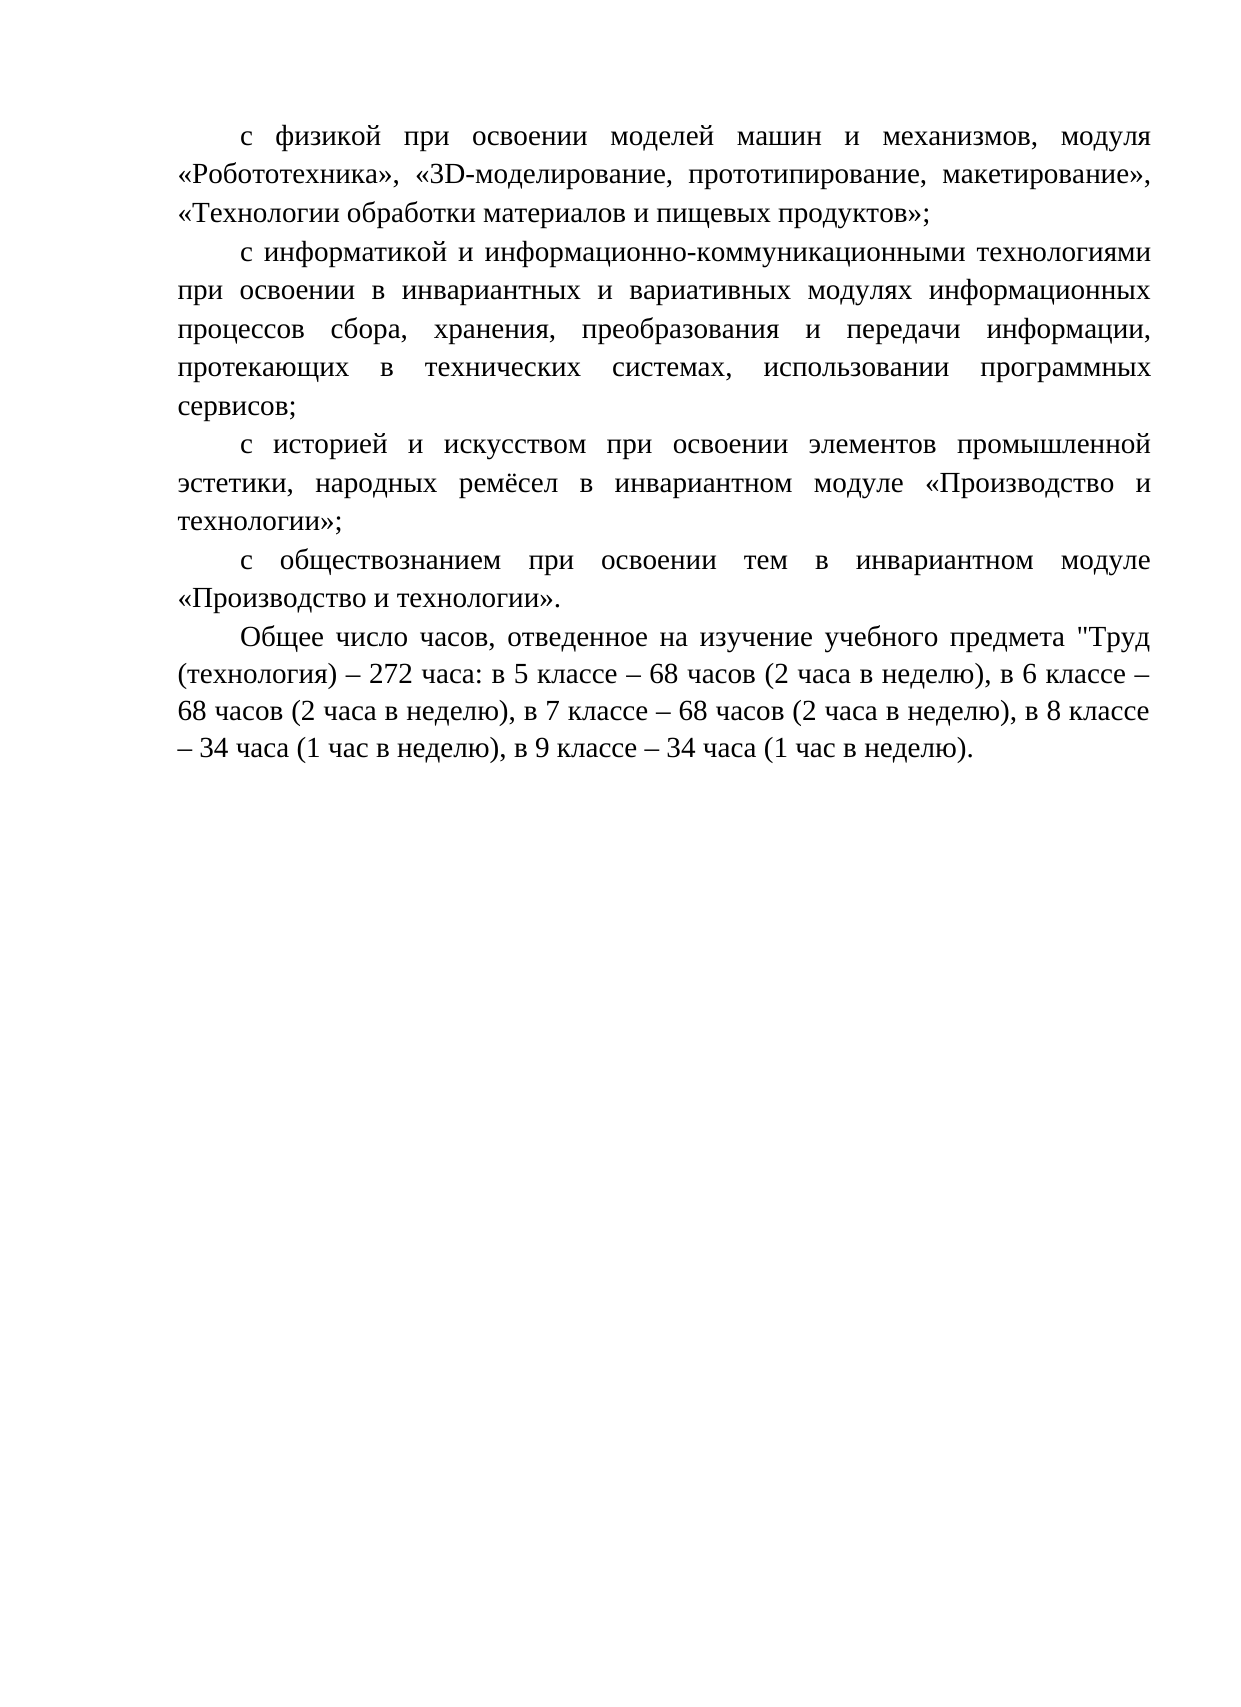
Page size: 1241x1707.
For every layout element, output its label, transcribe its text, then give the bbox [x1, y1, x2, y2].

text с информатикой и информационно-коммуникационными технологиями при освоении в инвариантных и вариативных модулях информационных процессов сбора, хранения, преобразования и передачи информации, протекающих в технических системах, использовании программных сервисов; [177, 234, 1152, 421]
text с историей и искусством при освоении элементов промышленной эстетики, народных ремёсел в инвариантном модуле «Производство и технологии»; [177, 426, 1152, 537]
text с физикой при освоении моделей машин и механизмов, модуля «Робототехника», «3D-моделирование, прототипирование, макетирование», «Технологии обработки материалов и пищевых продуктов»; [177, 118, 1152, 229]
text с обществознанием при освоении тем в инвариантном модуле «Производство и технологии». [177, 542, 1152, 614]
text Общее число часов, отведенное на изучение учебного предмета "Труд (технология) – 272 часа: в 5 классе – 68 часов (2 часа в неделю), в 6 классе – 68 часов (2 часа в неделю), в 7 классе – 68 часов (2 часа в неделю), в 8 классе – 34 часа (1 час в неделю), в 9 классе – 34 часа (1 час в неделю). [177, 619, 1152, 763]
